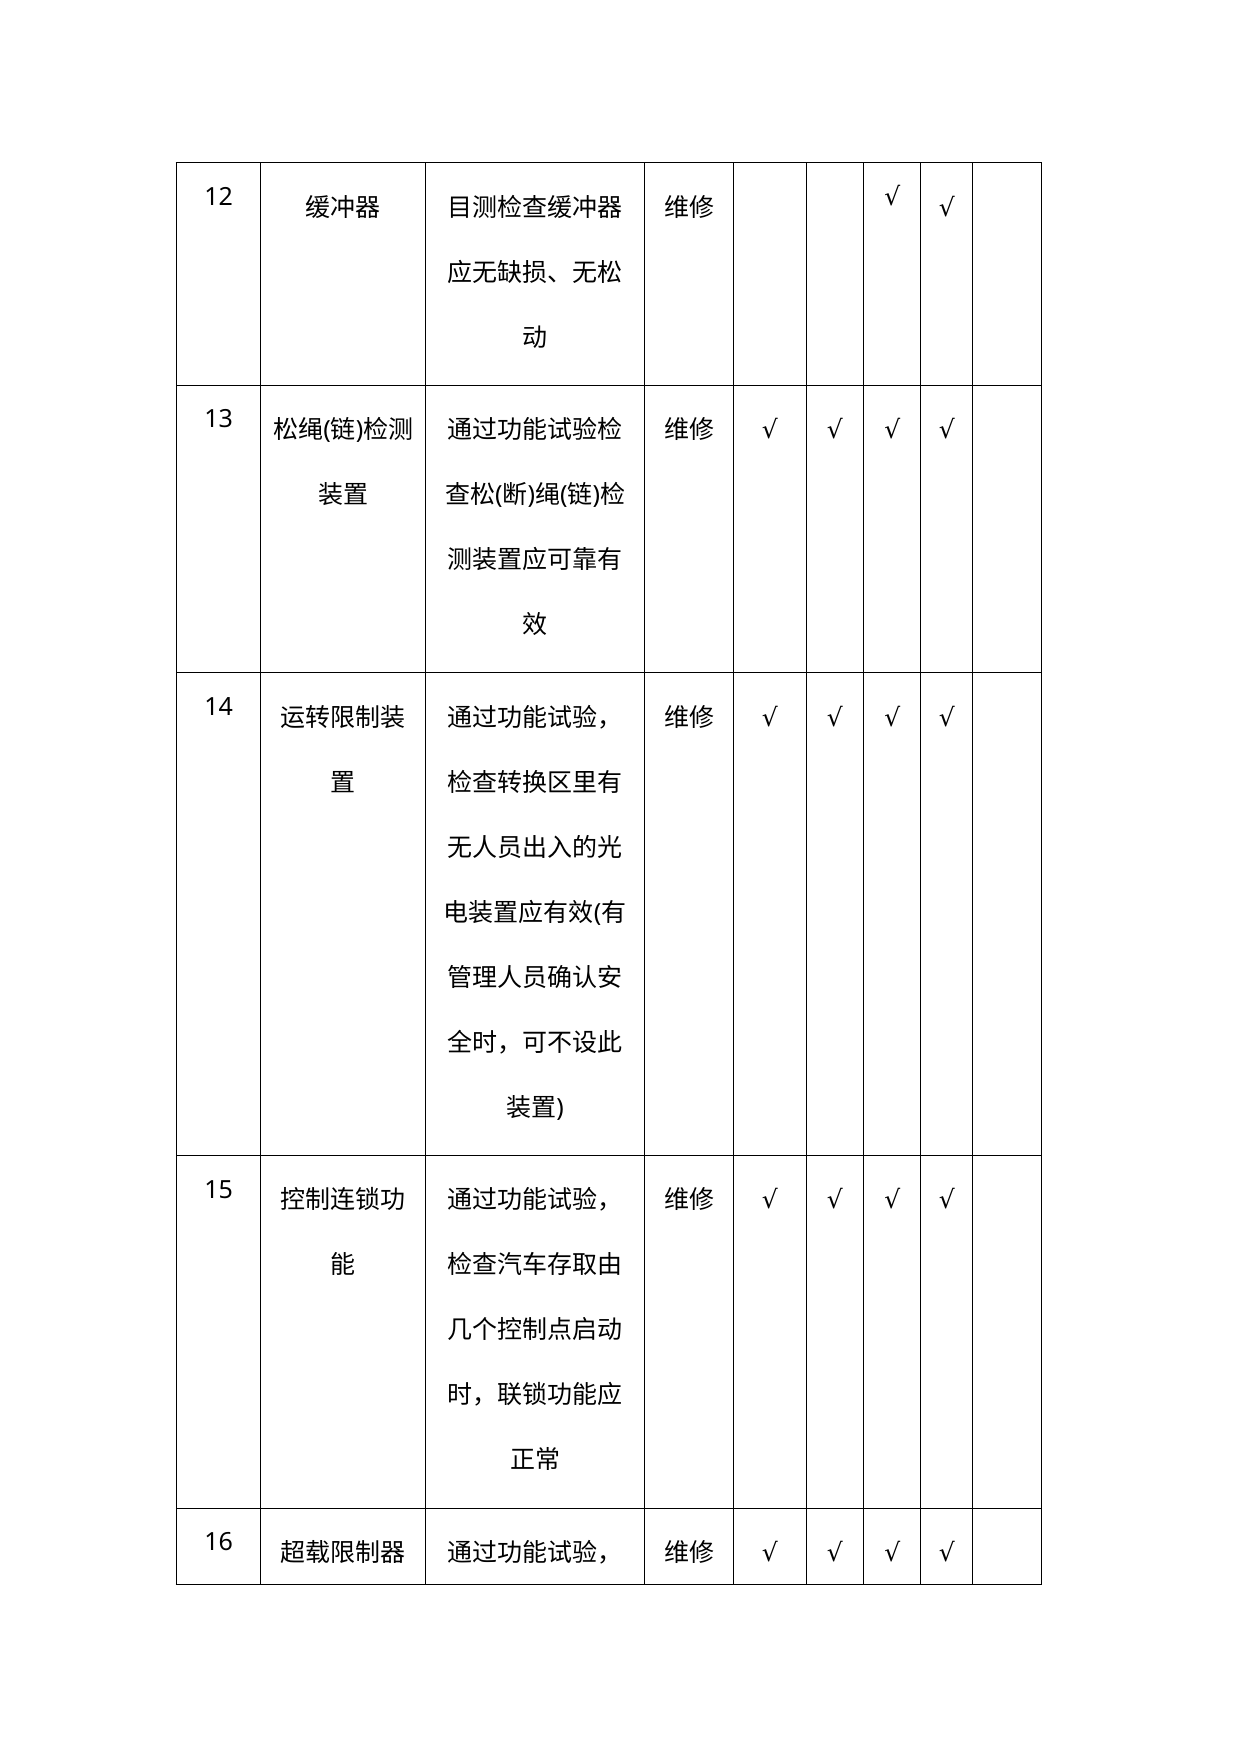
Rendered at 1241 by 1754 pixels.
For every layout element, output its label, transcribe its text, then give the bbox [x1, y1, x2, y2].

table_cell 12 [177, 163, 260, 384]
table_cell √ [864, 163, 920, 384]
table_cell 通过功能试验，检查汽车存取由几个控制点启动时，联锁功能应正常 [426, 1156, 644, 1507]
table_cell √ [864, 1156, 920, 1507]
table_cell 松绳(链)检测装置 [261, 386, 425, 672]
table_cell 目测检查缓冲器应无缺损、无松动 [426, 163, 644, 384]
table_cell [973, 1156, 1041, 1507]
table_cell 通过功能试验，检查转换区里有无人员出入的光电装置应有效(有管理人员确认安全时，可不设此装置) [426, 673, 644, 1155]
table_cell √ [807, 386, 863, 672]
table_cell √ [807, 673, 863, 1155]
table_cell √ [921, 386, 972, 672]
table_cell [973, 1509, 1041, 1584]
table_cell √ [921, 1156, 972, 1507]
table_cell √ [864, 1509, 920, 1584]
table_cell 维修 [645, 1509, 733, 1584]
table_cell 维修 [645, 1156, 733, 1507]
table_cell √ [734, 386, 806, 672]
table_cell 缓冲器 [261, 163, 425, 384]
table_cell √ [807, 1509, 863, 1584]
table_cell 14 [177, 673, 260, 1155]
table_cell √ [807, 1156, 863, 1507]
table_cell [973, 386, 1041, 672]
table_cell [807, 163, 863, 384]
table_cell √ [921, 673, 972, 1155]
table_cell 超载限制器 [261, 1509, 425, 1584]
table_cell √ [864, 673, 920, 1155]
table_cell [973, 163, 1041, 384]
table_cell 通过功能试验检查松(断)绳(链)检测装置应可靠有效 [426, 386, 644, 672]
table_cell 通过功能试验，检查超载限制器应可靠有效 [426, 1509, 644, 1584]
table_cell [734, 163, 806, 384]
table_cell √ [921, 163, 972, 384]
table_cell 15 [177, 1156, 260, 1507]
table_cell 13 [177, 386, 260, 672]
table_cell 维修 [645, 386, 733, 672]
table_cell 16 [177, 1509, 260, 1584]
table_cell 维修 [645, 673, 733, 1155]
table_cell √ [734, 1156, 806, 1507]
table_cell √ [864, 386, 920, 672]
table_cell [973, 673, 1041, 1155]
table_cell √ [734, 1509, 806, 1584]
table_cell 运转限制装置 [261, 673, 425, 1155]
table_cell √ [734, 673, 806, 1155]
table_cell 控制连锁功能 [261, 1156, 425, 1507]
table_cell 维修 [645, 163, 733, 384]
table_cell √ [921, 1509, 972, 1584]
